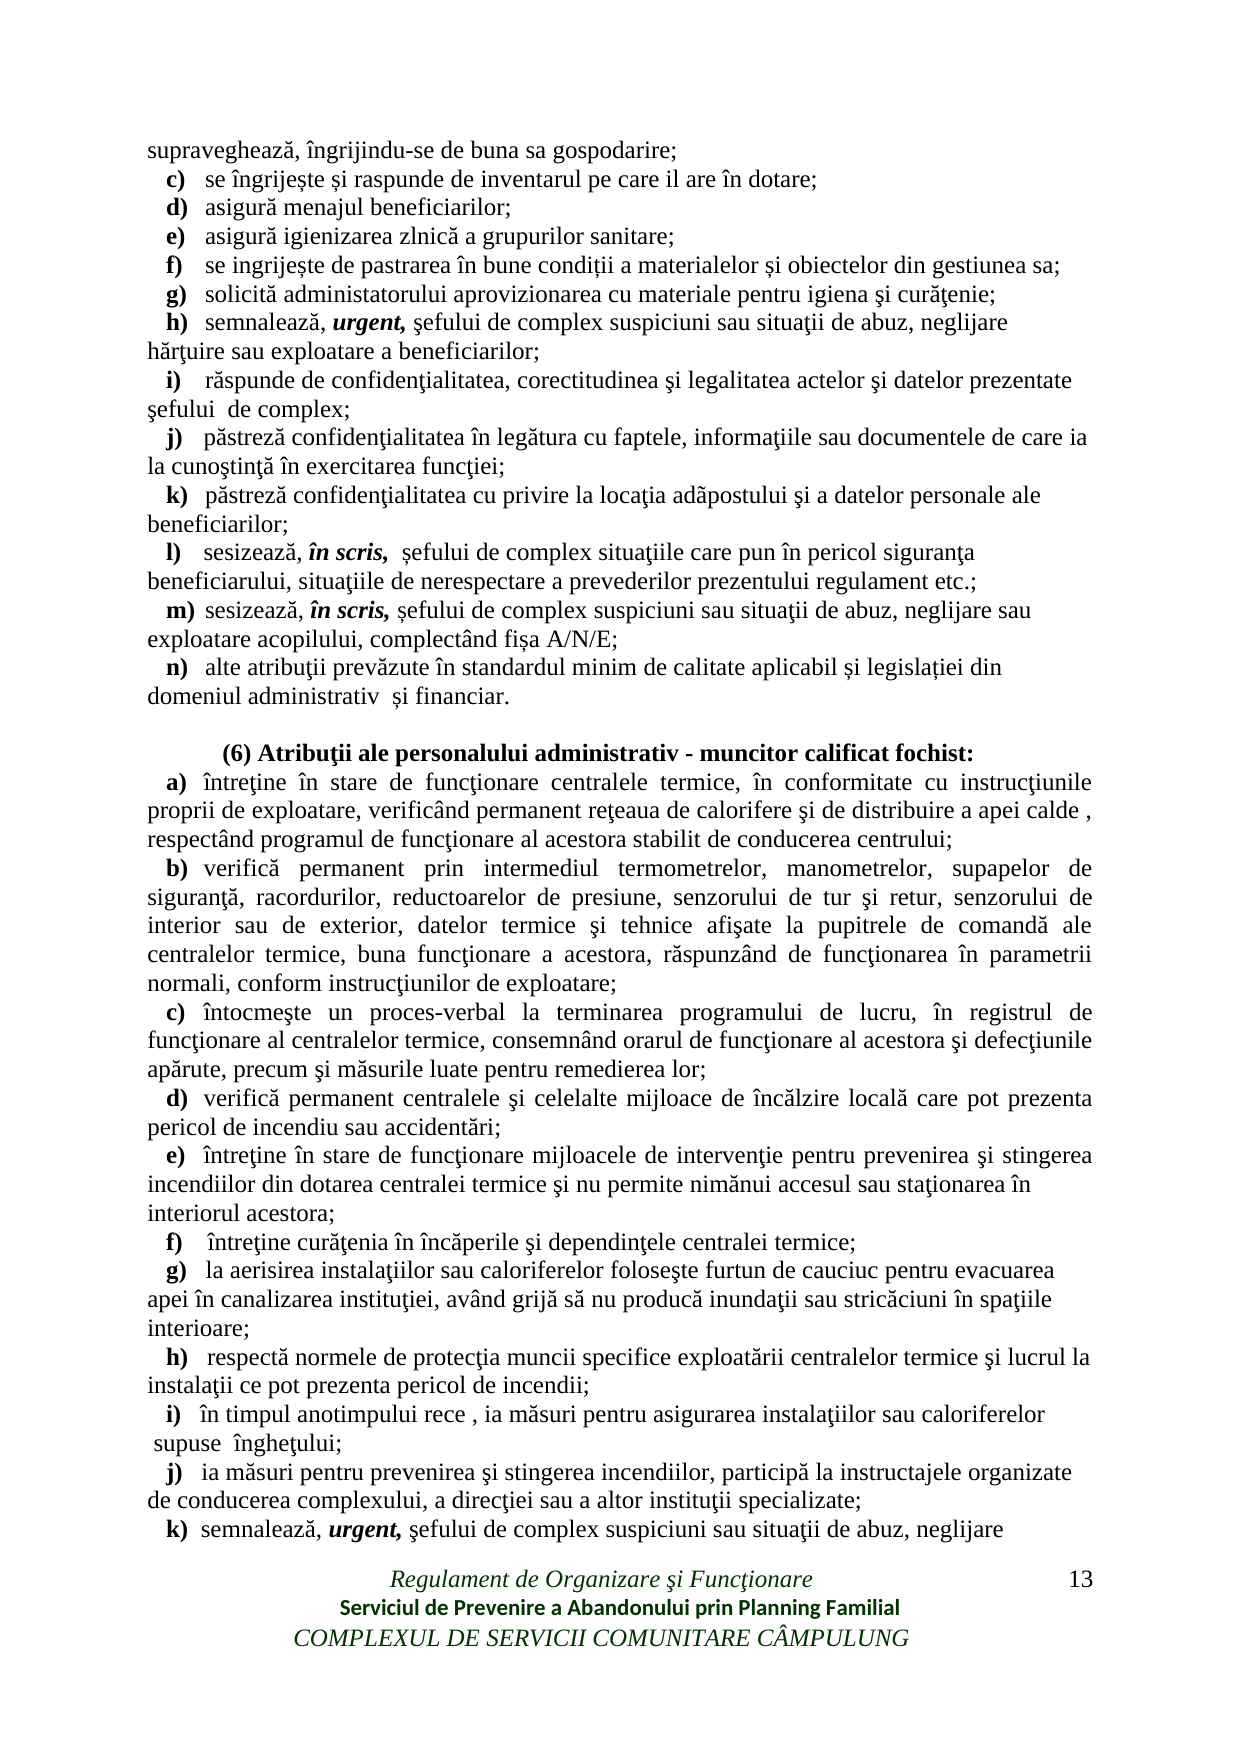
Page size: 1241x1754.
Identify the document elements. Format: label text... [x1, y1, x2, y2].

list întreţine în stare de funcţionare mijloacele de intervenţie pentru prevenirea şi stingerea incendiilor din dotarea centralei termice şi nu permite nimănui accesul sau staţionarea în [147, 1141, 1093, 1198]
list întocmeşte un proces-verbal la terminarea programului de lucru, în registrul de funcţionare al centralelor termice, consemnând orarul de funcţionare al acestora şi defecţiunile apărute, precum şi măsurile luate pentru remedierea lor; [147, 997, 1093, 1083]
list păstreză confidenţialitatea cu privire la locaţia adãpostului şi a datelor personale ale [166, 480, 1093, 509]
list sesizează, în scris, șefului de complex situaţiile care pun în pericol siguranţa [166, 537, 1093, 566]
list se ingrijește de pastrarea în bune condiții a materialelor și obiectelor din gestiunea sa; [166, 250, 1093, 279]
text la cunoştinţă în exercitarea funcţiei; [147, 451, 1093, 480]
list se îngrijește și raspunde de inventarul pe care il are în dotare; [166, 164, 1093, 192]
text exploatare acopilului, complectând fișa A/N/E; [147, 624, 1093, 652]
list păstreză confidenţialitatea în legătura cu faptele, informaţiile sau documentele de care ia [166, 422, 1093, 451]
text f) întreţine curăţenia în încăperile şi dependinţele centralei termice; [147, 1227, 1093, 1256]
list răspunde de confidenţialitatea, corectitudinea şi legalitatea actelor şi datelor prezentate [166, 365, 1093, 394]
list semnalează, urgent, şefului de complex suspiciuni sau situaţii de abuz, neglijare [166, 307, 1093, 336]
text g) la aerisirea instalaţiilor sau caloriferelor foloseşte furtun de cauciuc pentru evacuarea apei în canalizarea instituţiei, având grijă să nu producă inundaţii sau stricăciuni în spaţiile interioare; [147, 1256, 1093, 1342]
list solicită administatorului aprovizionarea cu materiale pentru igiena şi curăţenie; [166, 279, 1093, 307]
list verifică permanent centralele şi celelalte mijloace de încălzire locală care pot prezenta pericol de incendiu sau accidentări; [147, 1083, 1093, 1141]
text i) în timpul anotimpului rece , ia măsuri pentru asigurarea instalaţiilor sau caloriferelor [166, 1399, 1093, 1428]
text şefului de complex; [147, 394, 1093, 422]
list asigură menajul beneficiarilor; [166, 192, 1093, 221]
text supraveghează, îngrijindu-se de buna sa gospodarire; [147, 135, 1093, 164]
text domeniul administrativ și financiar. [147, 681, 1093, 710]
list sesizează, în scris, șefului de complex suspiciuni sau situaţii de abuz, neglijare sau [166, 595, 1093, 624]
text j) ia măsuri pentru prevenirea şi stingerea incendiilor, participă la instructajele organizate de conducerea complexului, a direcţiei sau a altor instituţii specializate; [147, 1457, 1093, 1514]
text h) respectă normele de protecţia muncii specifice exploatării centralelor termice şi lucrul la instalaţii ce pot prezenta pericol de incendii; [147, 1342, 1093, 1399]
text supuse îngheţului; [147, 1428, 1093, 1457]
text hărţuire sau exploatare a beneficiarilor; [147, 336, 1093, 365]
list asigură igienizarea zlnică a grupurilor sanitare; [166, 221, 1093, 250]
list alte atribuţii prevăzute în standardul minim de calitate aplicabil și legislației din [166, 652, 1093, 681]
list întreţine în stare de funcţionare centralele termice, în conformitate cu instrucţiunile proprii de exploatare, verificând permanent reţeaua de calorifere şi de distribuire a apei calde , respectând programul de funcţionare al acestora stabilit de conducerea centrului; [147, 767, 1093, 853]
text beneficiarului, situaţiile de nerespectare a prevederilor prezentului regulament etc.; [147, 566, 1093, 595]
text k) semnalează, urgent, şefului de complex suspiciuni sau situaţii de abuz, neglijare [147, 1514, 1093, 1543]
text beneficiarilor; [147, 509, 1093, 537]
text (6) Atribuţii ale personalului administrativ - muncitor calificat fochist: [147, 738, 1093, 767]
list verifică permanent prin intermediul termometrelor, manometrelor, supapelor de siguranţă, racordurilor, reductoarelor de presiune, senzorului de tur şi retur, senzorului de interior sau de exterior, datelor termice şi tehnice afişate la pupitrele de comandă ale centralelor termice, buna funcţionare a acestora, răspunzând de funcţionarea în parametrii normali, conform instrucţiunilor de exploatare; [147, 853, 1093, 997]
text interiorul acestora; [147, 1198, 1093, 1227]
